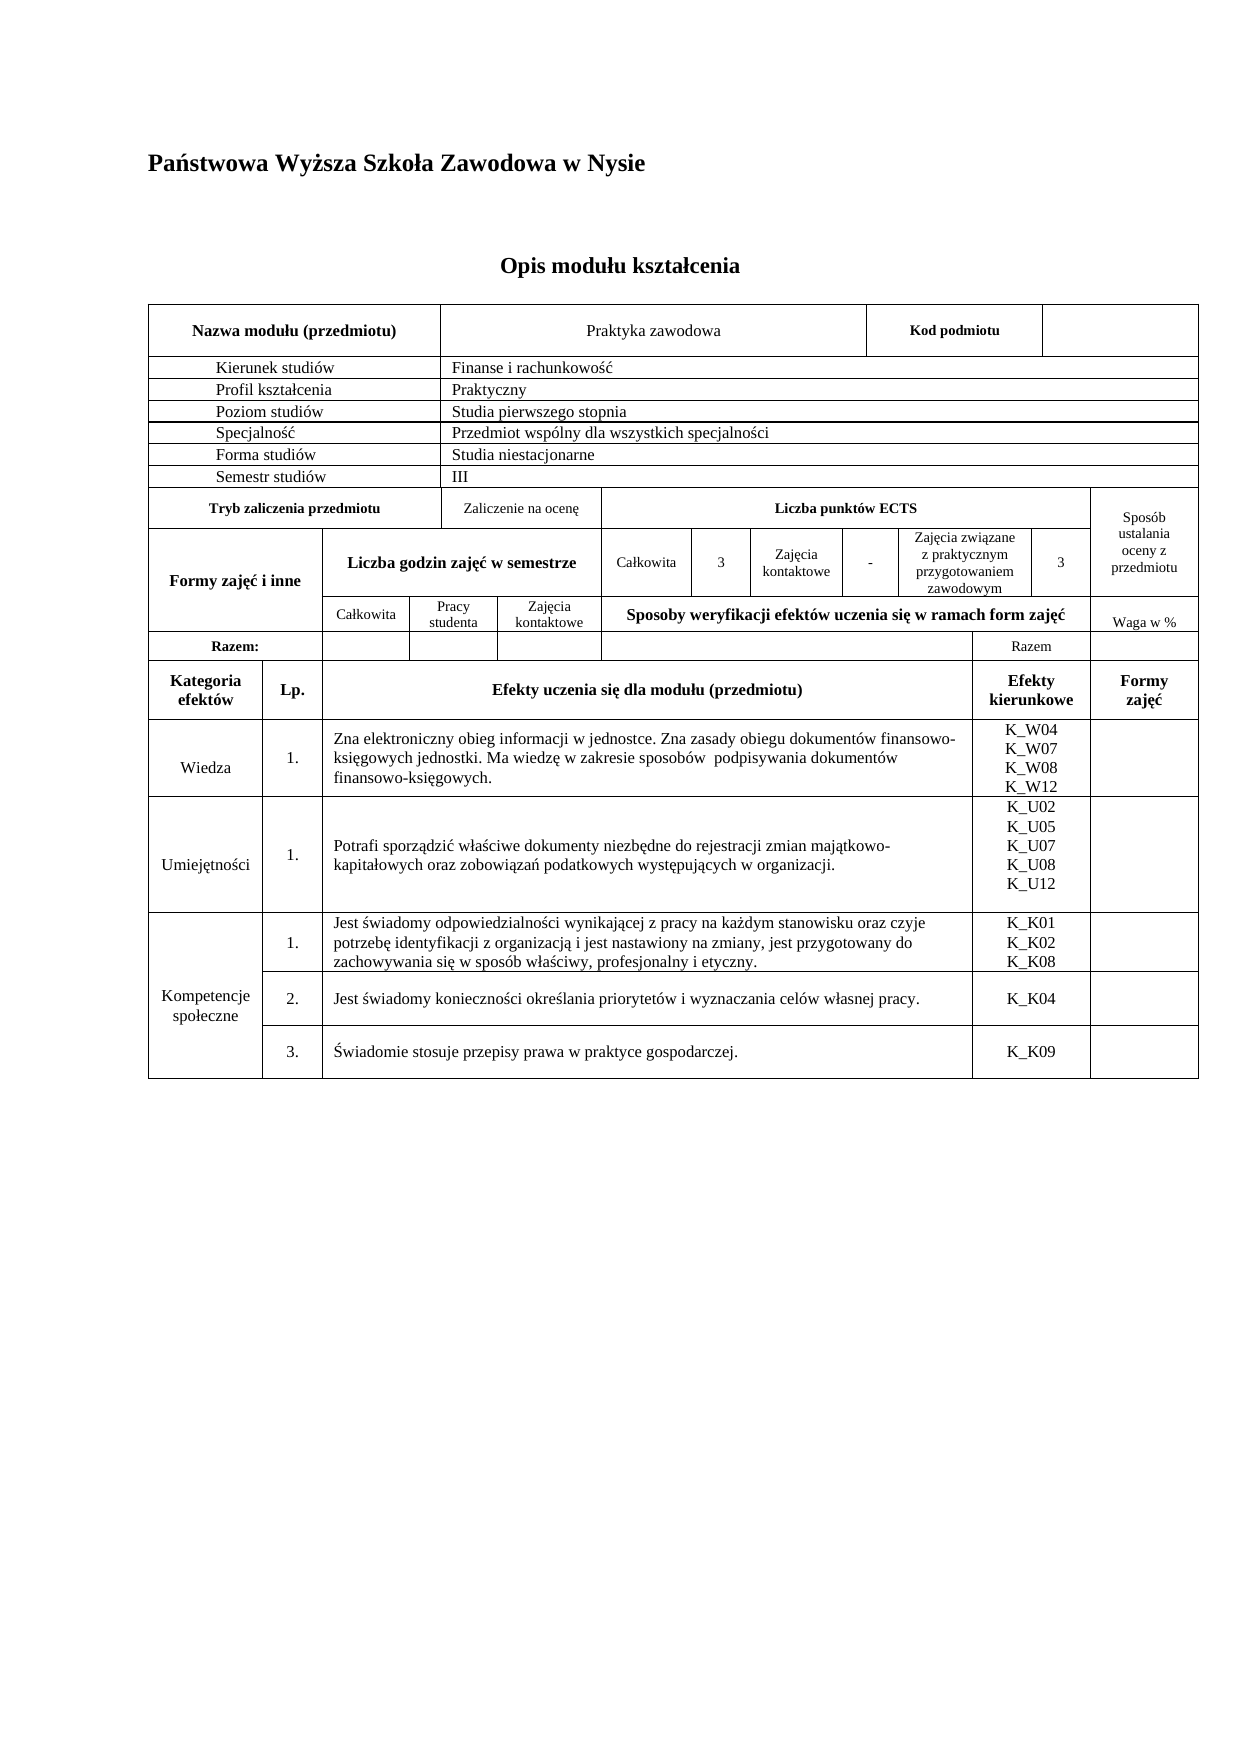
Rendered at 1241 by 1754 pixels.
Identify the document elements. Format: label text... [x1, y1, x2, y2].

table_cell - [843, 529, 898, 596]
table_cell Całkowita [323, 597, 409, 631]
table_cell Przedmiot wspólny dla wszystkich specjalności [441, 423, 1198, 443]
table_cell 1. [263, 797, 322, 912]
table_cell Efekty uczenia się dla modułu (przedmiotu) [323, 661, 972, 718]
table_cell Potrafi sporządzić właściwe dokumenty niezbędne do rejestracji zmian majątkowo-kapitałowych oraz zobowiązań podatkowych występujących w organizacji. [323, 797, 972, 912]
table_cell Pracy studenta [410, 597, 497, 631]
table_cell [323, 632, 409, 660]
table_cell K_U02 K_U05 K_U07 K_U08 K_U12 [973, 797, 1090, 912]
table_cell Efekty kierunkowe [973, 661, 1090, 718]
table_cell Tryb zaliczenia przedmiotu [149, 488, 441, 528]
table_cell K_W04 K_W07 K_W08 K_W12 [973, 720, 1090, 796]
table_cell 3. [263, 1026, 322, 1078]
table_cell Formy zajęć i inne [149, 529, 322, 631]
table_cell [1091, 632, 1198, 660]
table_cell Formy zajęć [1091, 661, 1198, 718]
table_cell III [441, 466, 1198, 487]
table_cell [1091, 720, 1198, 796]
table_cell Lp. [263, 661, 322, 718]
table_cell Razem [973, 632, 1090, 660]
table_cell Specjalność [149, 423, 440, 443]
table_cell Zajęcia kontaktowe [751, 529, 842, 596]
table_cell Liczba godzin zajęć w semestrze [323, 529, 601, 596]
table_cell Umiejętności [149, 797, 262, 912]
text Opis modułu kształcenia [148, 252, 1093, 279]
table_cell Studia niestacjonarne [441, 444, 1198, 465]
table_cell [1091, 1026, 1198, 1078]
text Państwowa Wyższa Szkoła Zawodowa w Nysie [148, 148, 1093, 176]
table_cell K_K01 K_K02 K_K08 [973, 913, 1090, 971]
table_cell Jest świadomy odpowiedzialności wynikającej z pracy na każdym stanowisku oraz czyje potrzebę identyfikacji z organizacją i jest nastawiony na zmiany, jest przygotowany do zachowywania się w sposób właściwy, profesjonalny i etyczny. [323, 913, 972, 971]
table_cell Całkowita [602, 529, 691, 596]
table_cell Finanse i rachunkowość [441, 357, 1198, 378]
table_cell Studia pierwszego stopnia [441, 401, 1198, 421]
table_cell 1. [263, 720, 322, 796]
table_cell Sposoby weryfikacji efektów uczenia się w ramach form zajęć [602, 597, 1090, 631]
table_header Praktyka zawodowa [441, 305, 866, 356]
table_cell Razem: [149, 632, 322, 660]
table_cell Profil kształcenia [149, 379, 440, 399]
table_cell K_K09 [973, 1026, 1090, 1078]
table_cell Forma studiów [149, 444, 440, 465]
table_cell [498, 632, 601, 660]
table_cell Świadomie stosuje przepisy prawa w praktyce gospodarczej. [323, 1026, 972, 1078]
table_cell Sposób ustalania oceny z przedmiotu [1091, 488, 1198, 596]
table_cell Semestr studiów [149, 466, 440, 487]
table_cell Kierunek studiów [149, 357, 440, 378]
table_cell Zaliczenie na ocenę [442, 488, 601, 528]
table_cell Zajęcia związane z praktycznym przygotowaniem zawodowym [899, 529, 1031, 596]
table_cell Poziom studiów [149, 401, 440, 421]
table_cell Wiedza [149, 720, 262, 796]
table_header [1043, 305, 1198, 356]
table_cell Waga w % [1091, 597, 1198, 631]
table_cell Zna elektroniczny obieg informacji w jednostce. Zna zasady obiegu dokumentów finansowo-księgowych jednostki. Ma wiedzę w zakresie sposobów podpisywania dokumentów finansowo-księgowych. [323, 720, 972, 796]
table_cell 2. [263, 972, 322, 1024]
table_cell Jest świadomy konieczności określania priorytetów i wyznaczania celów własnej pracy. [323, 972, 972, 1024]
table_cell Zajęcia kontaktowe [498, 597, 601, 631]
table_cell Praktyczny [441, 379, 1198, 399]
table_cell 3 [692, 529, 750, 596]
table_cell [602, 632, 972, 660]
table_cell [1091, 972, 1198, 1024]
table_cell Kategoria efektów [149, 661, 262, 718]
table_header Nazwa modułu (przedmiotu) [149, 305, 440, 356]
table_cell K_K04 [973, 972, 1090, 1024]
table_cell [410, 632, 497, 660]
table_cell Liczba punktów ECTS [602, 488, 1090, 528]
table_header Kod podmiotu [867, 305, 1042, 356]
table_cell Kompetencje społeczne [149, 913, 262, 1078]
table_cell 3 [1032, 529, 1090, 596]
table_cell [1091, 913, 1198, 971]
table_cell 1. [263, 913, 322, 971]
table_cell [1091, 797, 1198, 912]
